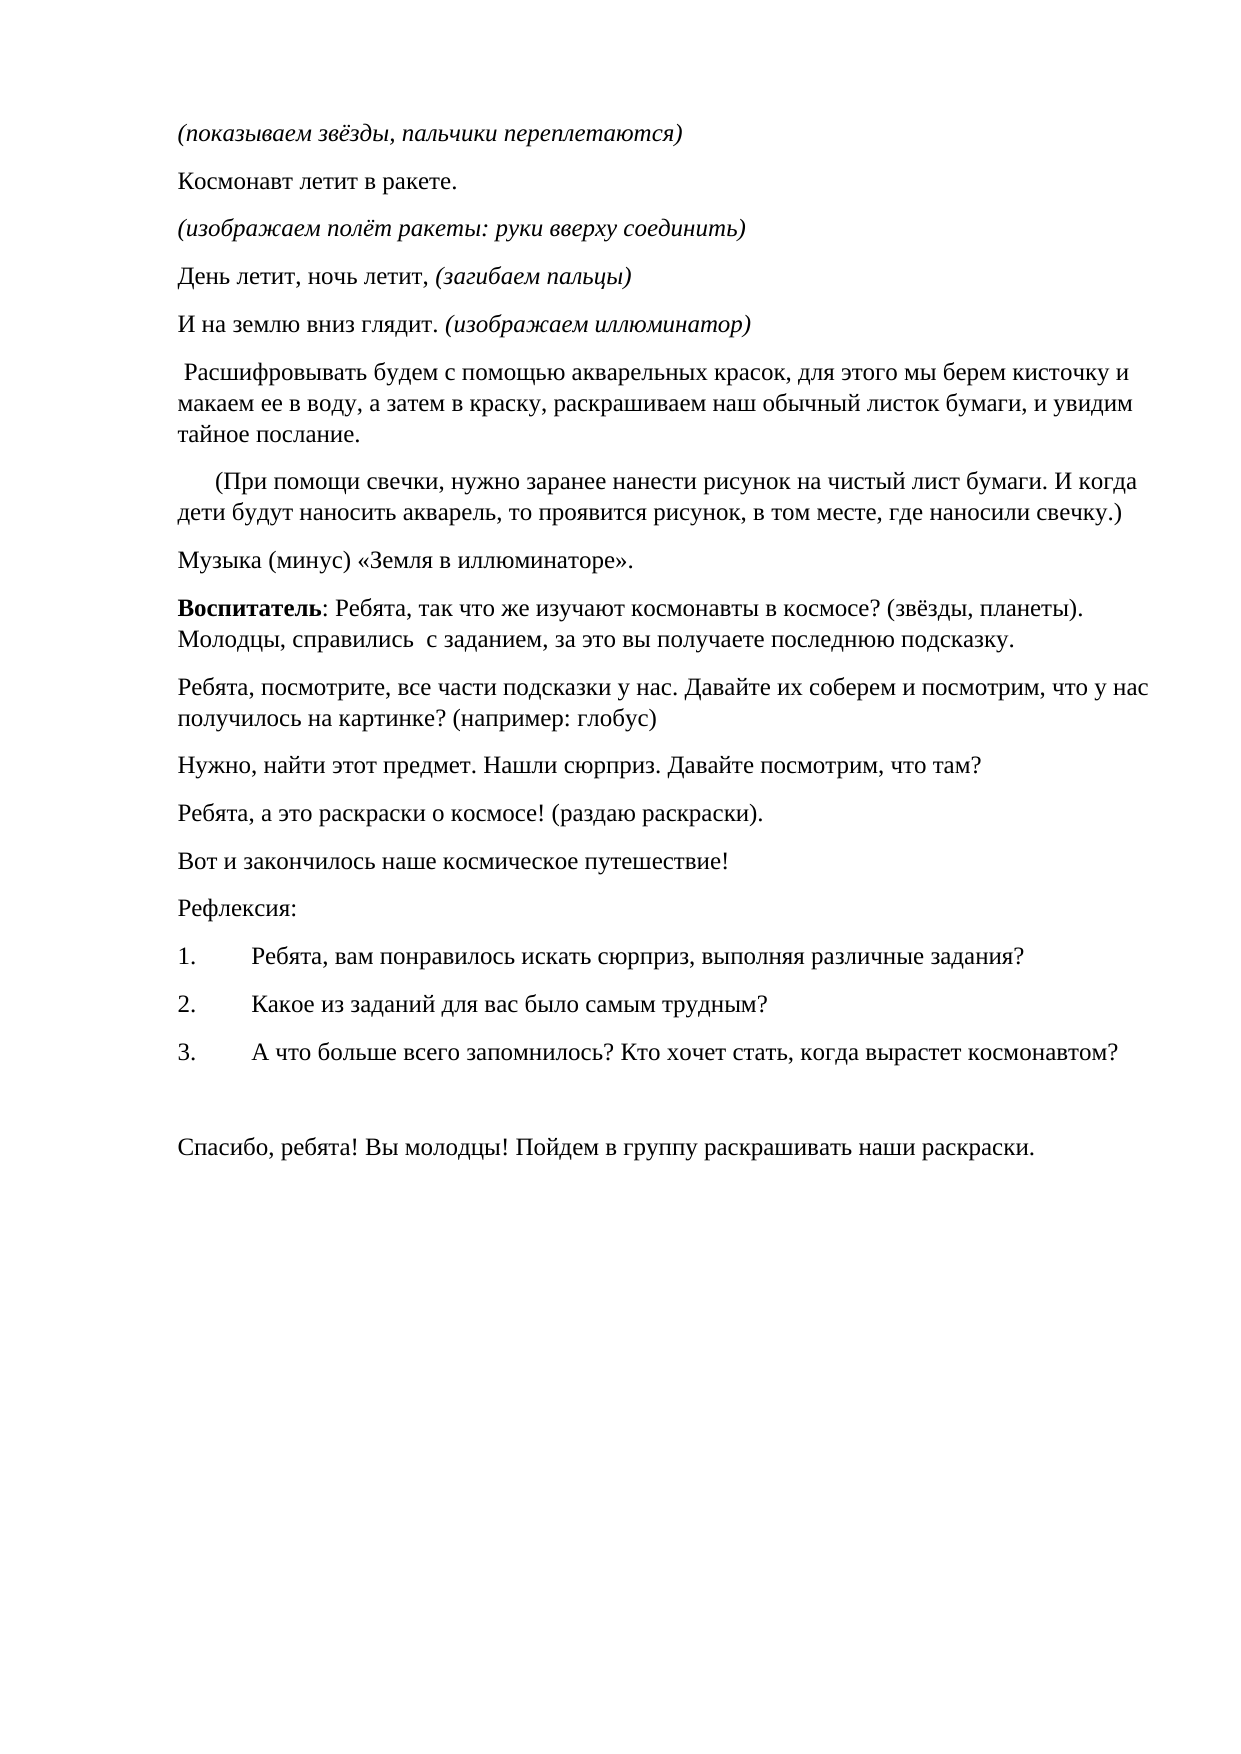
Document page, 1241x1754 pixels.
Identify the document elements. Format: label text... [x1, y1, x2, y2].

text Космонавт летит в ракете. [177, 166, 1152, 194]
text Спасибо, ребята! Вы молодцы! Пойдем в группу раскрашивать наши раскраски. [177, 1132, 1152, 1161]
text 1. Ребята, вам понравилось искать сюрприз, выполняя различные задания? [177, 941, 1152, 970]
text Музыка (минус) «Земля в иллюминаторе». [177, 545, 1152, 574]
text (изображаем полёт ракеты: руки вверху соединить) [177, 213, 1152, 242]
text Вот и закончилось наше космическое путешествие! [177, 846, 1152, 874]
text Нужно, найти этот предмет. Нашли сюрприз. Давайте посмотрим, что там? [177, 750, 1152, 779]
text (показываем звёзды, пальчики переплетаются) [177, 118, 1152, 147]
text Расшифровывать будем с помощью акварельных красок, для этого мы берем кисточку и макаем ее в воду, а затем в краску, раскрашиваем наш обычный листок бумаги, и увидим тайное послание. [177, 357, 1152, 447]
text День летит, ночь летит, (загибаем пальцы) [177, 261, 1152, 290]
text И на землю вниз глядит. (изображаем иллюминатор) [177, 309, 1152, 338]
text 3. А что больше всего запомнилось? Кто хочет стать, когда вырастет космонавтом? [177, 1037, 1152, 1065]
text (При помощи свечки, нужно заранее нанести рисунок на чистый лист бумаги. И когда дети будут наносить акварель, то проявится рисунок, в том месте, где наносили свечку.) [177, 466, 1152, 526]
text Ребята, посмотрите, все части подсказки у нас. Давайте их соберем и посмотрим, что у нас получилось на картинке? (например: глобус) [177, 672, 1152, 731]
text 2. Какое из заданий для вас было самым трудным? [177, 989, 1152, 1018]
text Ребята, а это раскраски о космосе! (раздаю раскраски). [177, 798, 1152, 827]
text Рефлексия: [177, 893, 1152, 922]
text Воспитатель: Ребята, так что же изучают космонавты в космосе? (звёзды, планеты). Молодцы, справились с заданием, за это вы получаете последнюю подсказку. [177, 593, 1152, 653]
